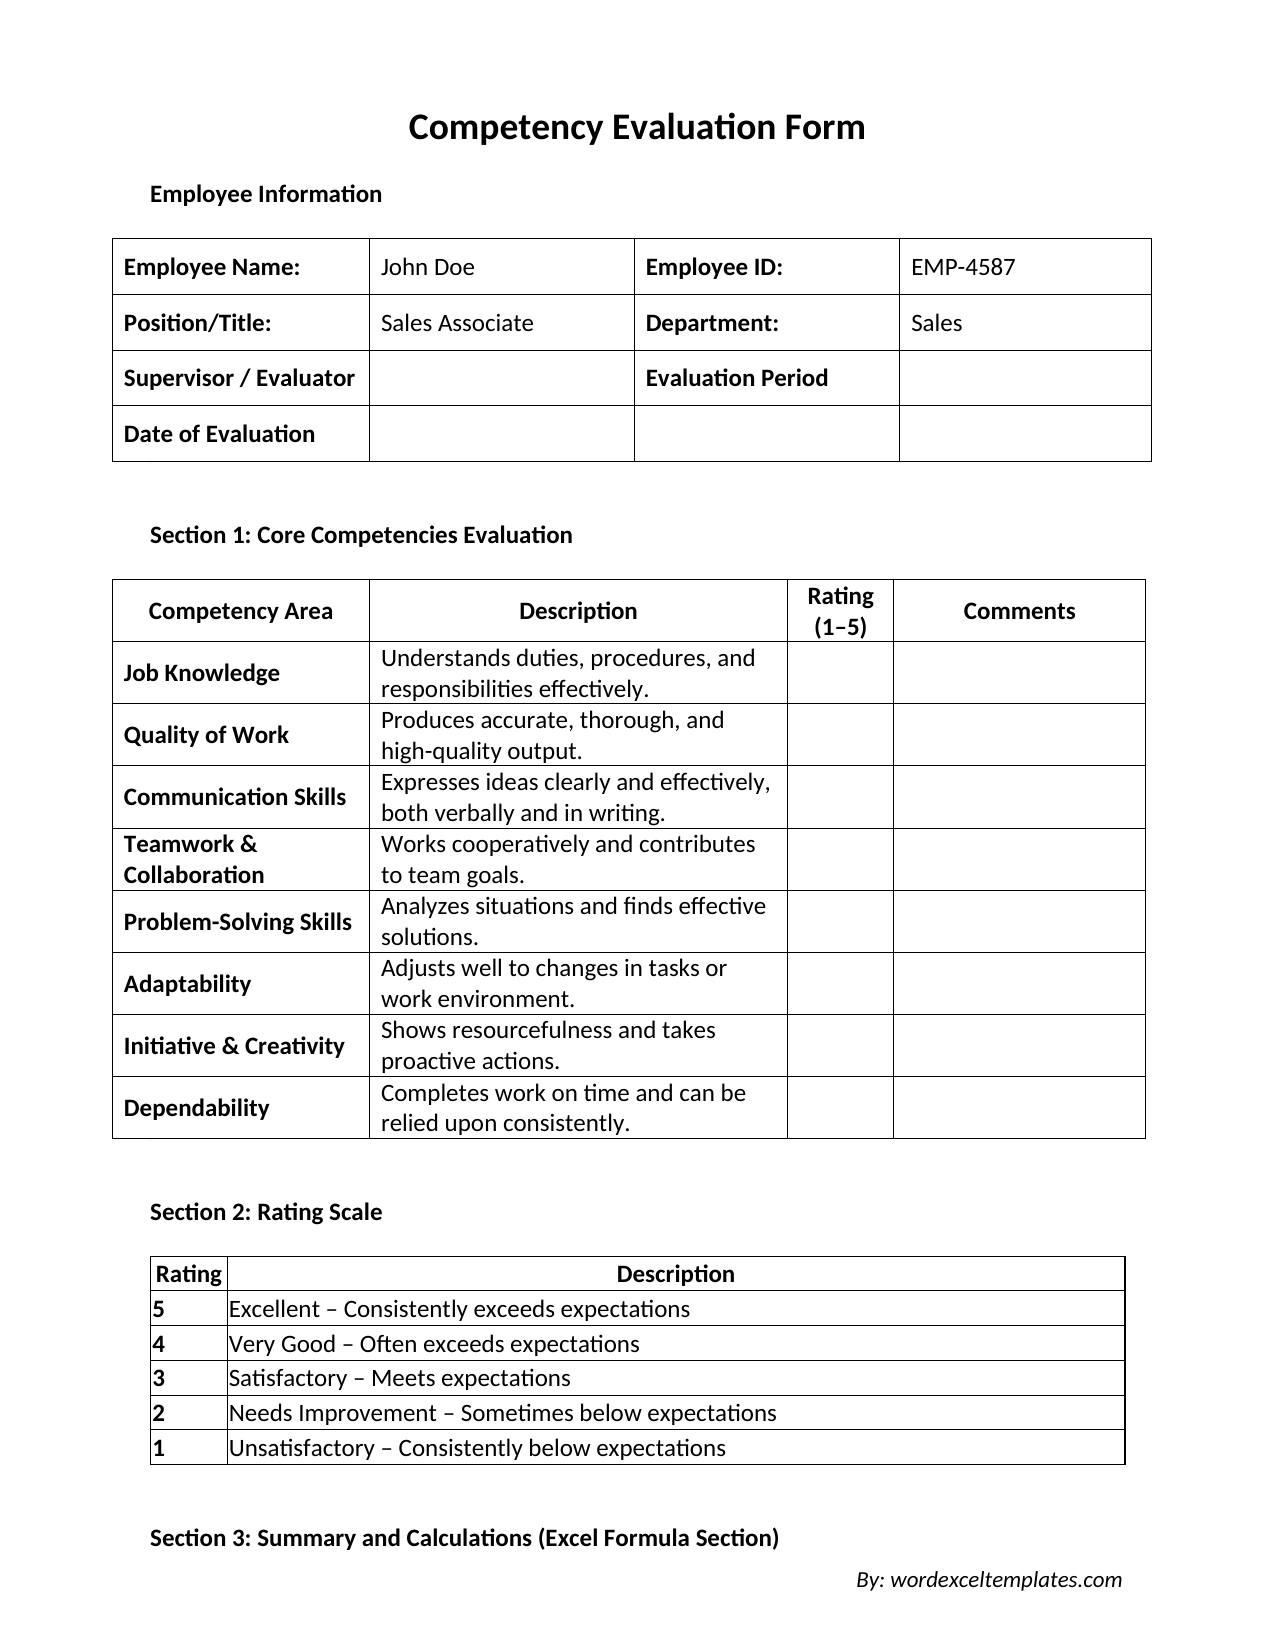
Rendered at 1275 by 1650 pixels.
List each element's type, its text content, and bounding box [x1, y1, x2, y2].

table_cell [788, 1015, 893, 1076]
table_header Comments [894, 580, 1145, 641]
table_cell [788, 953, 893, 1014]
table_header EMP-4587 [900, 239, 1151, 294]
table_cell Supervisor / Evaluator [113, 351, 369, 405]
table_cell Shows resourcefulness and takes proactive actions. [370, 1015, 787, 1076]
table_cell [894, 1077, 1145, 1138]
table_cell [370, 406, 634, 461]
table_cell Satisfactory – Meets expectations [228, 1361, 1124, 1394]
table_cell Problem-Solving Skills [113, 891, 369, 952]
table_cell Understands duties, procedures, and responsibilities effectively. [370, 642, 787, 703]
table_cell [635, 406, 899, 461]
table_cell Date of Evaluation [113, 406, 369, 461]
table_cell Communication Skills [113, 766, 369, 827]
table_cell Produces accurate, thorough, and high-quality output. [370, 704, 787, 765]
table_cell 1 [151, 1430, 227, 1464]
table_cell Quality of Work [113, 704, 369, 765]
table_cell Dependability [113, 1077, 369, 1138]
table_cell [788, 766, 893, 827]
table_cell Evaluation Period [635, 351, 899, 405]
text Section 3: Summary and Calculations (Excel Formula Section) [150, 1522, 1125, 1553]
table_header Description [370, 580, 787, 641]
table_cell Job Knowledge [113, 642, 369, 703]
table_cell Needs Improvement – Sometimes below expectations [228, 1396, 1124, 1429]
text Competency Evaluation Form [150, 103, 1125, 149]
table_cell Initiative & Creativity [113, 1015, 369, 1076]
table_cell Adaptability [113, 953, 369, 1014]
table_cell Excellent – Consistently exceeds expectations [228, 1291, 1124, 1325]
table_cell [788, 642, 893, 703]
table_header Rating (1–5) [788, 580, 893, 641]
table_cell [788, 891, 893, 952]
text Employee Information [150, 178, 1125, 209]
table_cell 3 [151, 1361, 227, 1394]
table_cell 5 [151, 1291, 227, 1325]
table_cell [788, 704, 893, 765]
table_cell Sales [900, 295, 1151, 349]
table_cell Department: [635, 295, 899, 349]
table_cell [900, 351, 1151, 405]
table_cell Unsatisfactory – Consistently below expectations [228, 1430, 1124, 1464]
text Section 1: Core Competencies Evaluation [150, 519, 1125, 550]
table_cell [370, 351, 634, 405]
table_cell [894, 704, 1145, 765]
table_cell [788, 829, 893, 889]
table_cell [894, 891, 1145, 952]
table_cell 4 [151, 1326, 227, 1360]
table_cell Completes work on time and can be relied upon consistently. [370, 1077, 787, 1138]
table_cell [894, 766, 1145, 827]
table_cell Adjusts well to changes in tasks or work environment. [370, 953, 787, 1014]
table_cell Sales Associate [370, 295, 634, 349]
table_cell Teamwork & Collaboration [113, 829, 369, 889]
table_cell [894, 829, 1145, 889]
table_cell [894, 642, 1145, 703]
table_cell Position/Title: [113, 295, 369, 349]
table_cell 2 [151, 1396, 227, 1429]
text Section 2: Rating Scale [150, 1196, 1125, 1227]
table_cell [788, 1077, 893, 1138]
table_cell Analyzes situations and finds effective solutions. [370, 891, 787, 952]
table_cell [894, 953, 1145, 1014]
table_header Employee ID: [635, 239, 899, 294]
table_header Employee Name: [113, 239, 369, 294]
table_cell [894, 1015, 1145, 1076]
table_cell [900, 406, 1151, 461]
table_header Competency Area [113, 580, 369, 641]
table_cell Expresses ideas clearly and effectively, both verbally and in writing. [370, 766, 787, 827]
table_header Rating [151, 1257, 227, 1290]
table_header John Doe [370, 239, 634, 294]
table_cell Works cooperatively and contributes to team goals. [370, 829, 787, 889]
table_header Description [228, 1257, 1124, 1290]
table_cell Very Good – Often exceeds expectations [228, 1326, 1124, 1360]
